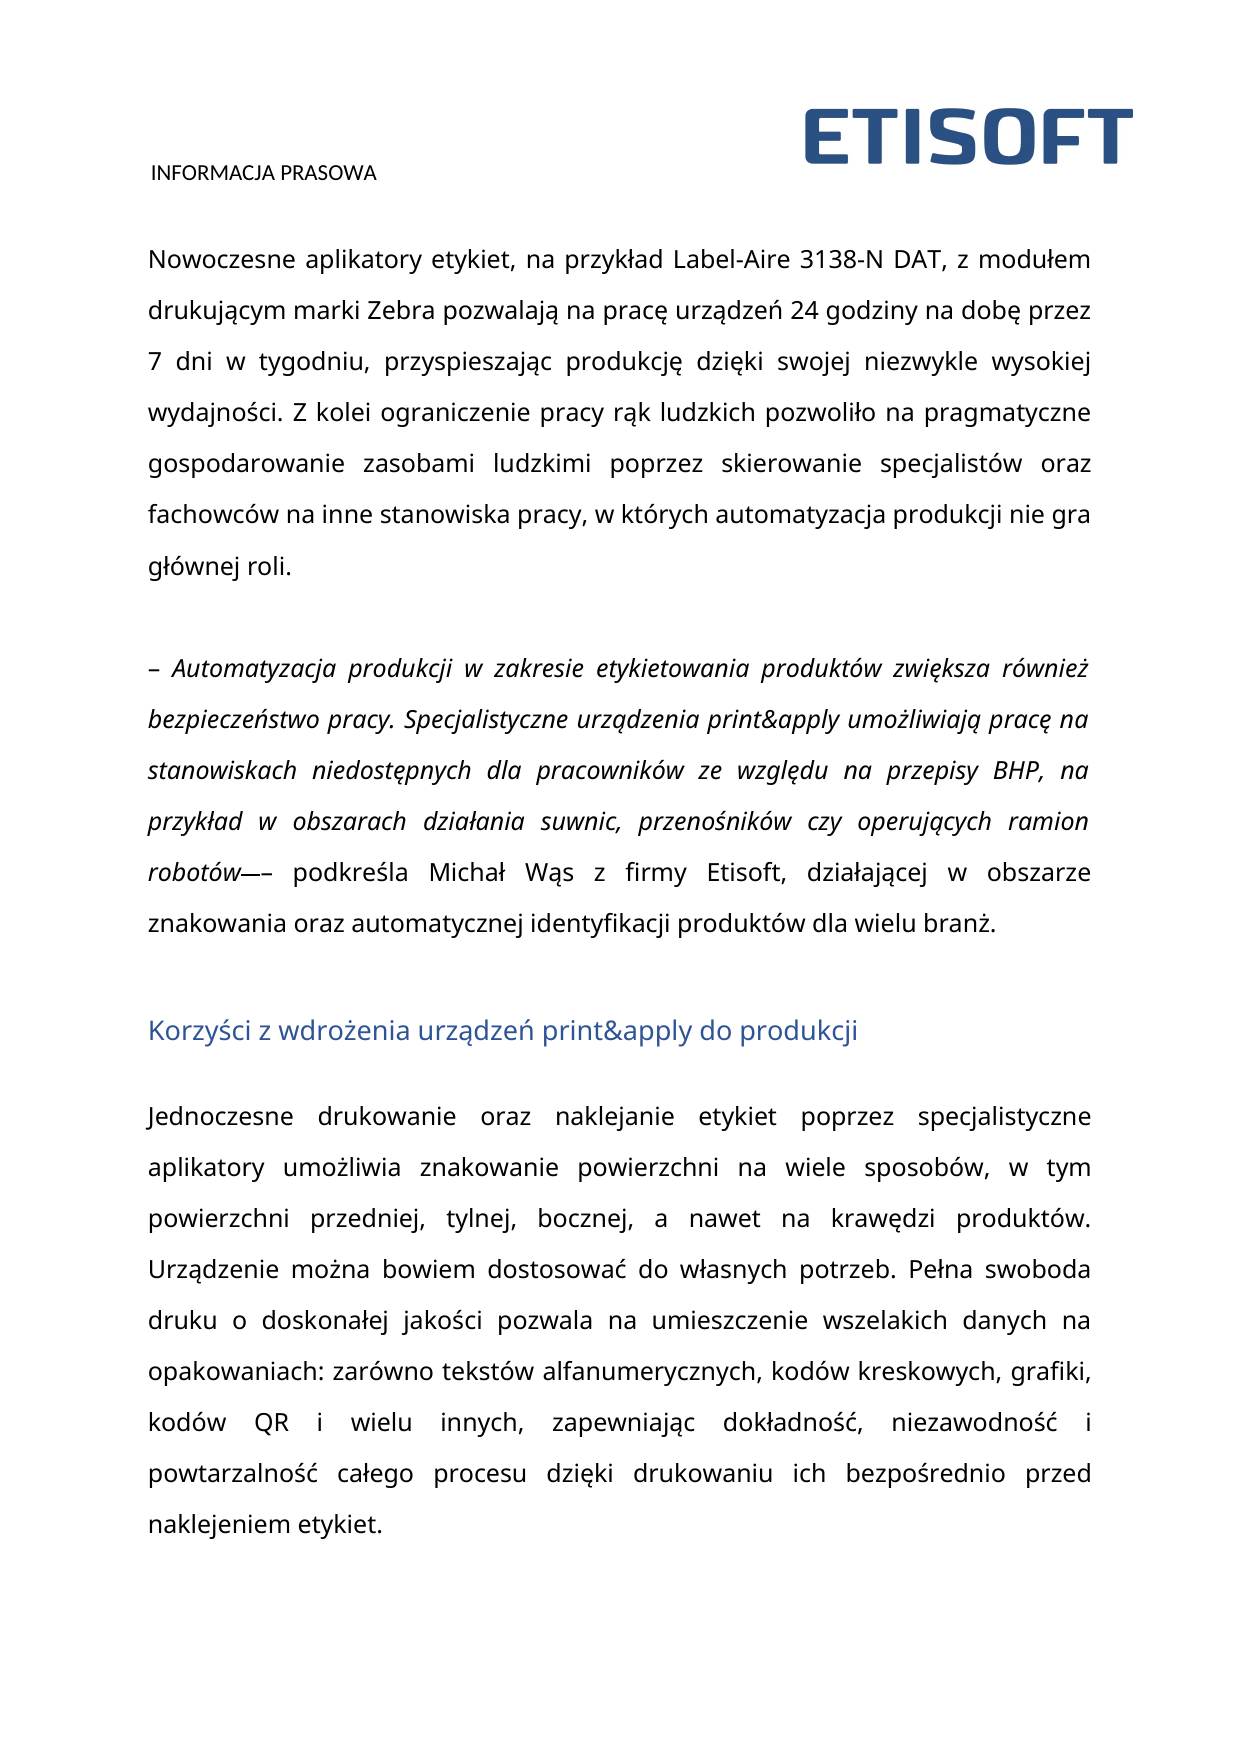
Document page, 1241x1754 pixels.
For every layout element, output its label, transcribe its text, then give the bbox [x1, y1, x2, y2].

picture [790, 92, 1141, 181]
text Nowoczesne aplikatory etykiet, na przykład Label-Aire 3138-N DAT, z modułem drukującym marki Zebra pozwalają na pracę urządzeń 24 godziny na dobę przez 7 dni w tygodniu, przyspieszając produkcję dzięki swojej niezwykle wysokiej wydajności. Z kolei ograniczenie pracy rąk ludzkich pozwoliło na pragmatyczne gospodarowanie zasobami ludzkimi poprzez skierowanie specjalistów oraz fachowców na inne stanowiska pracy, w których automatyzacja produkcji nie gra głównej roli. [148, 242, 1093, 582]
subtitle Korzyści z wdrożenia urządzeń print&apply do produkcji [148, 1012, 1093, 1048]
text Jednoczesne drukowanie oraz naklejanie etykiet poprzez specjalistyczne aplikatory umożliwia znakowanie powierzchni na wiele sposobów, w tym powierzchni przedniej, tylnej, bocznej, a nawet na krawędzi produktów. Urządzenie można bowiem dostosować do własnych potrzeb. Pełna swoboda druku o doskonałej jakości pozwala na umieszczenie wszelakich danych na opakowaniach: zarówno tekstów alfanumerycznych, kodów kreskowych, grafiki, kodów QR i wielu innych, zapewniając dokładność, niezawodność i powtarzalność całego procesu dzięki drukowaniu ich bezpośrednio przed naklejeniem etykiet. [148, 1098, 1093, 1541]
text – Automatyzacja produkcji w zakresie etykietowania produktów zwiększa również bezpieczeństwo pracy. Specjalistyczne urządzenia print&apply umożliwiają pracę na stanowiskach niedostępnych dla pracowników ze względu na przepisy BHP, na przykład w obszarach działania suwnic, przenośników czy operujących ramion robotów – podkreśla Michał Wąs z firmy Etisoft, działającej w obszarze znakowania oraz automatycznej identyfikacji produktów dla wielu branż. [148, 650, 1093, 939]
